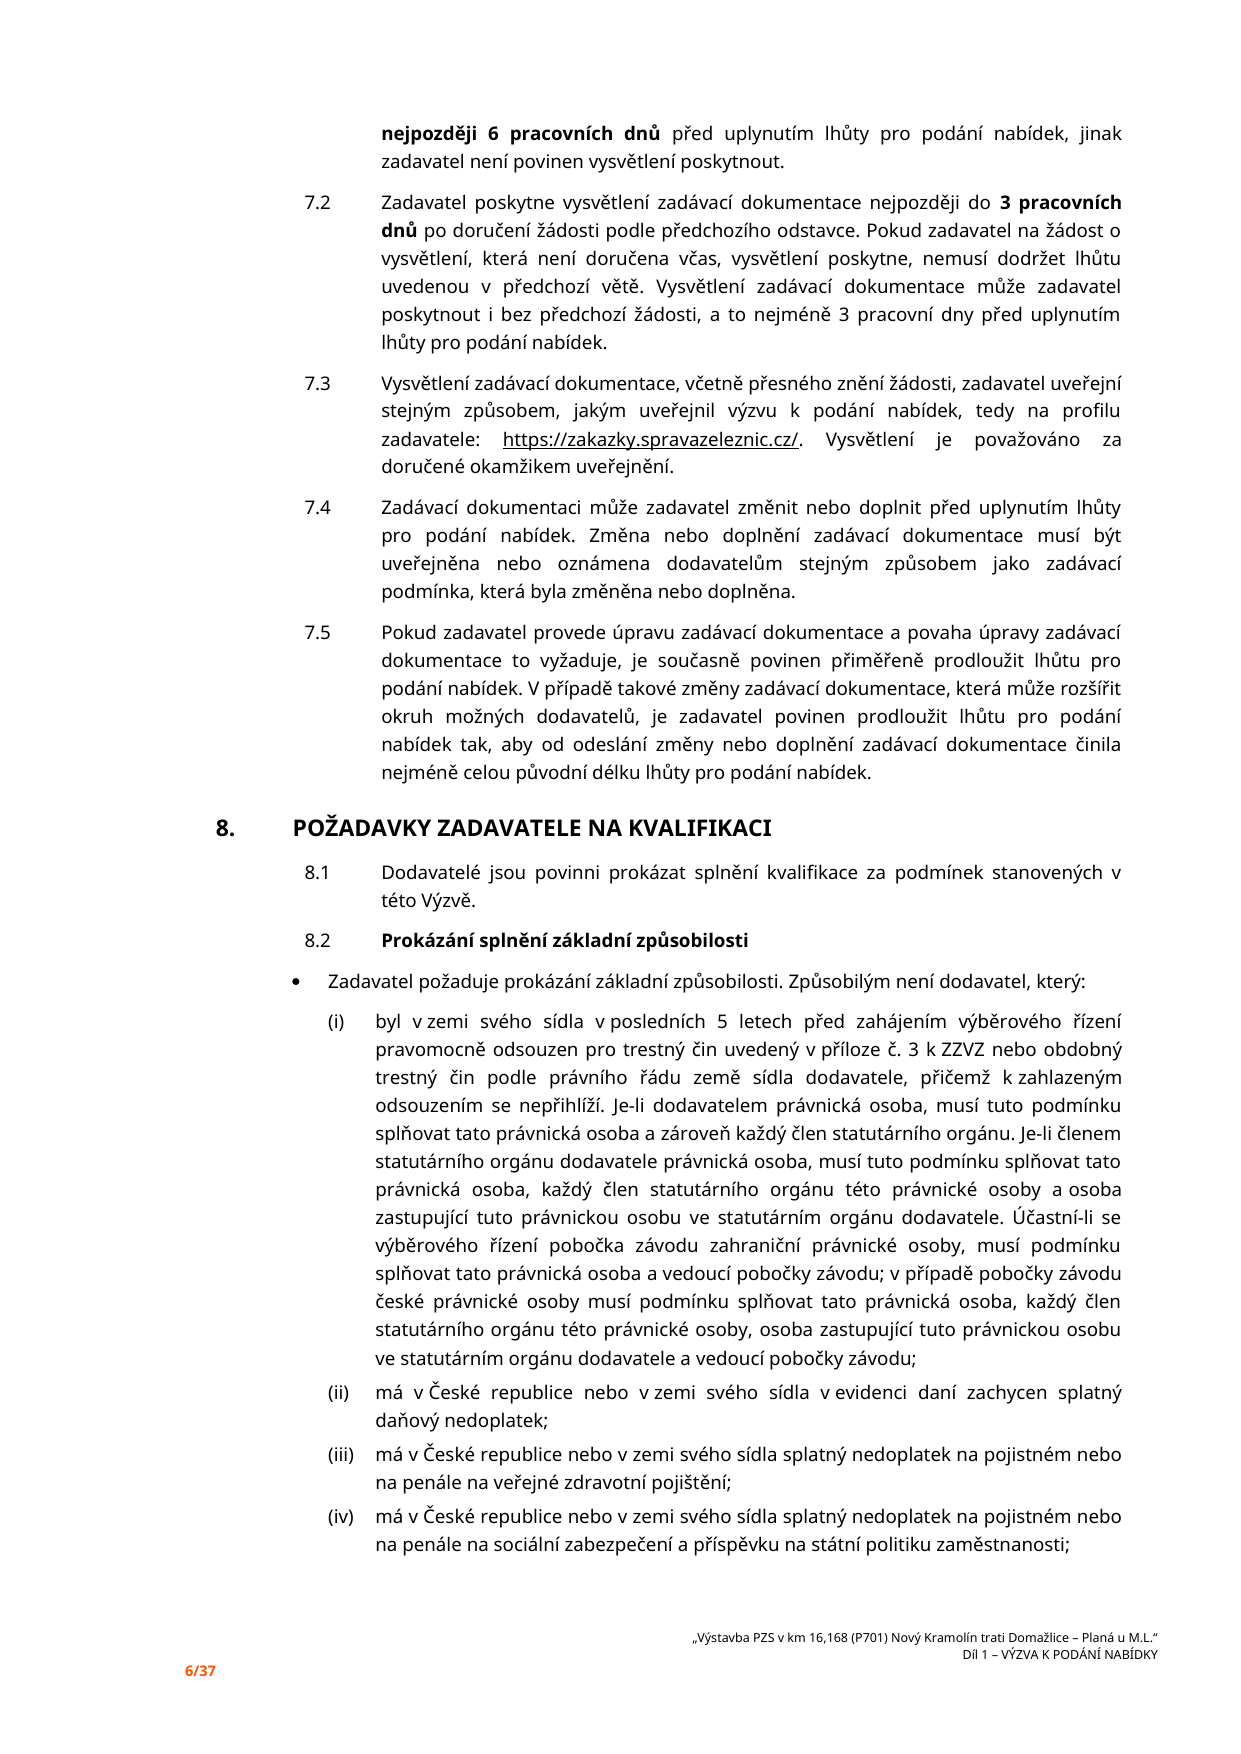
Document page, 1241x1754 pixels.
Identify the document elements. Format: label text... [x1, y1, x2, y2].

text má v České republice nebo v zemi svého sídla splatný nedoplatek na pojistném nebo na penále na veřejné zdravotní pojištění; [328, 1441, 1122, 1495]
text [304, 121, 1122, 174]
text Zadavatel poskytne vysvětlení zadávací dokumentace nejpozději do 3 pracovních dnů po doručení žádosti podle předchozího odstavce. Pokud zadavatel na žádost o vysvětlení, která není doručena včas, vysvětlení poskytne, nemusí dodržet lhůtu uvedenou v předchozí větě. Vysvětlení zadávací dokumentace může zadavatel poskytnout i bez předchozí žádosti, a to nejméně 3 pracovní dny před uplynutím lhůty pro podání nabídek. [304, 189, 1122, 355]
text Vysvětlení zadávací dokumentace, včetně přesného znění žádosti, zadavatel uveřejní stejným způsobem, jakým uveřejnil výzvu k podání nabídek, tedy na profilu zadavatele: https://zakazky.spravazeleznic.cz/. Vysvětlení je považováno za doručené okamžikem uveřejnění. [304, 370, 1122, 479]
text má v České republice nebo v zemi svého sídla v evidenci daní zachycen splatný daňový nedoplatek; [328, 1379, 1122, 1433]
text Pokud zadavatel provede úpravu zadávací dokumentace a povaha úpravy zadávací dokumentace to vyžaduje, je současně povinen přiměřeně prodloužit lhůtu pro podání nabídek. V případě takové změny zadávací dokumentace, která může rozšířit okruh možných dodavatelů, je zadavatel povinen prodloužit lhůtu pro podání nabídek tak, aby od odeslání změny nebo doplnění zadávací dokumentace činila nejméně celou původní délku lhůty pro podání nabídek. [304, 619, 1122, 784]
text Zadavatel požaduje prokázání základní způsobilosti. Způsobilým není dodavatel, který: [292, 968, 1122, 993]
text Prokázání splnění základní způsobilosti [304, 927, 1122, 953]
text POŽADAVKY ZADAVATELE NA KVALIFIKACI [216, 812, 1122, 843]
text Zadávací dokumentaci může zadavatel změnit nebo doplnit před uplynutím lhůty pro podání nabídek. Změna nebo doplnění zadávací dokumentace musí být uveřejněna nebo oznámena dodavatelům stejným způsobem jako zadávací podmínka, která byla změněna nebo doplněna. [304, 494, 1122, 604]
text má v České republice nebo v zemi svého sídla splatný nedoplatek na pojistném nebo na penále na sociální zabezpečení a příspěvku na státní politiku zaměstnanosti; [328, 1504, 1122, 1557]
text byl v zemi svého sídla v posledních 5 letech před zahájením výběrového řízení pravomocně odsouzen pro trestný čin uvedený v příloze č. 3 k ZZVZ nebo obdobný trestný čin podle právního řádu země sídla dodavatele, přičemž k zahlazeným odsouzením se nepřihlíží. Je-li dodavatelem právnická osoba, musí tuto podmínku splňovat tato právnická osoba a zároveň každý člen statutárního orgánu. Je-li členem statutárního orgánu dodavatele právnická osoba, musí tuto podmínku splňovat tato právnická osoba, každý člen statutárního orgánu této právnické osoby a osoba zastupující tuto právnickou osobu ve statutárním orgánu dodavatele. Účastní-li se výběrového řízení pobočka závodu zahraniční právnické osoby, musí podmínku splňovat tato právnická osoba a vedoucí pobočky závodu; v případě pobočky závodu české právnické osoby musí podmínku splňovat tato právnická osoba, každý člen statutárního orgánu této právnické osoby, osoba zastupující tuto právnickou osobu ve statutárním orgánu dodavatele a vedoucí pobočky závodu; [328, 1008, 1122, 1370]
text Dodavatelé jsou povinni prokázat splnění kvalifikace za podmínek stanovených v této Výzvě. [304, 859, 1122, 912]
